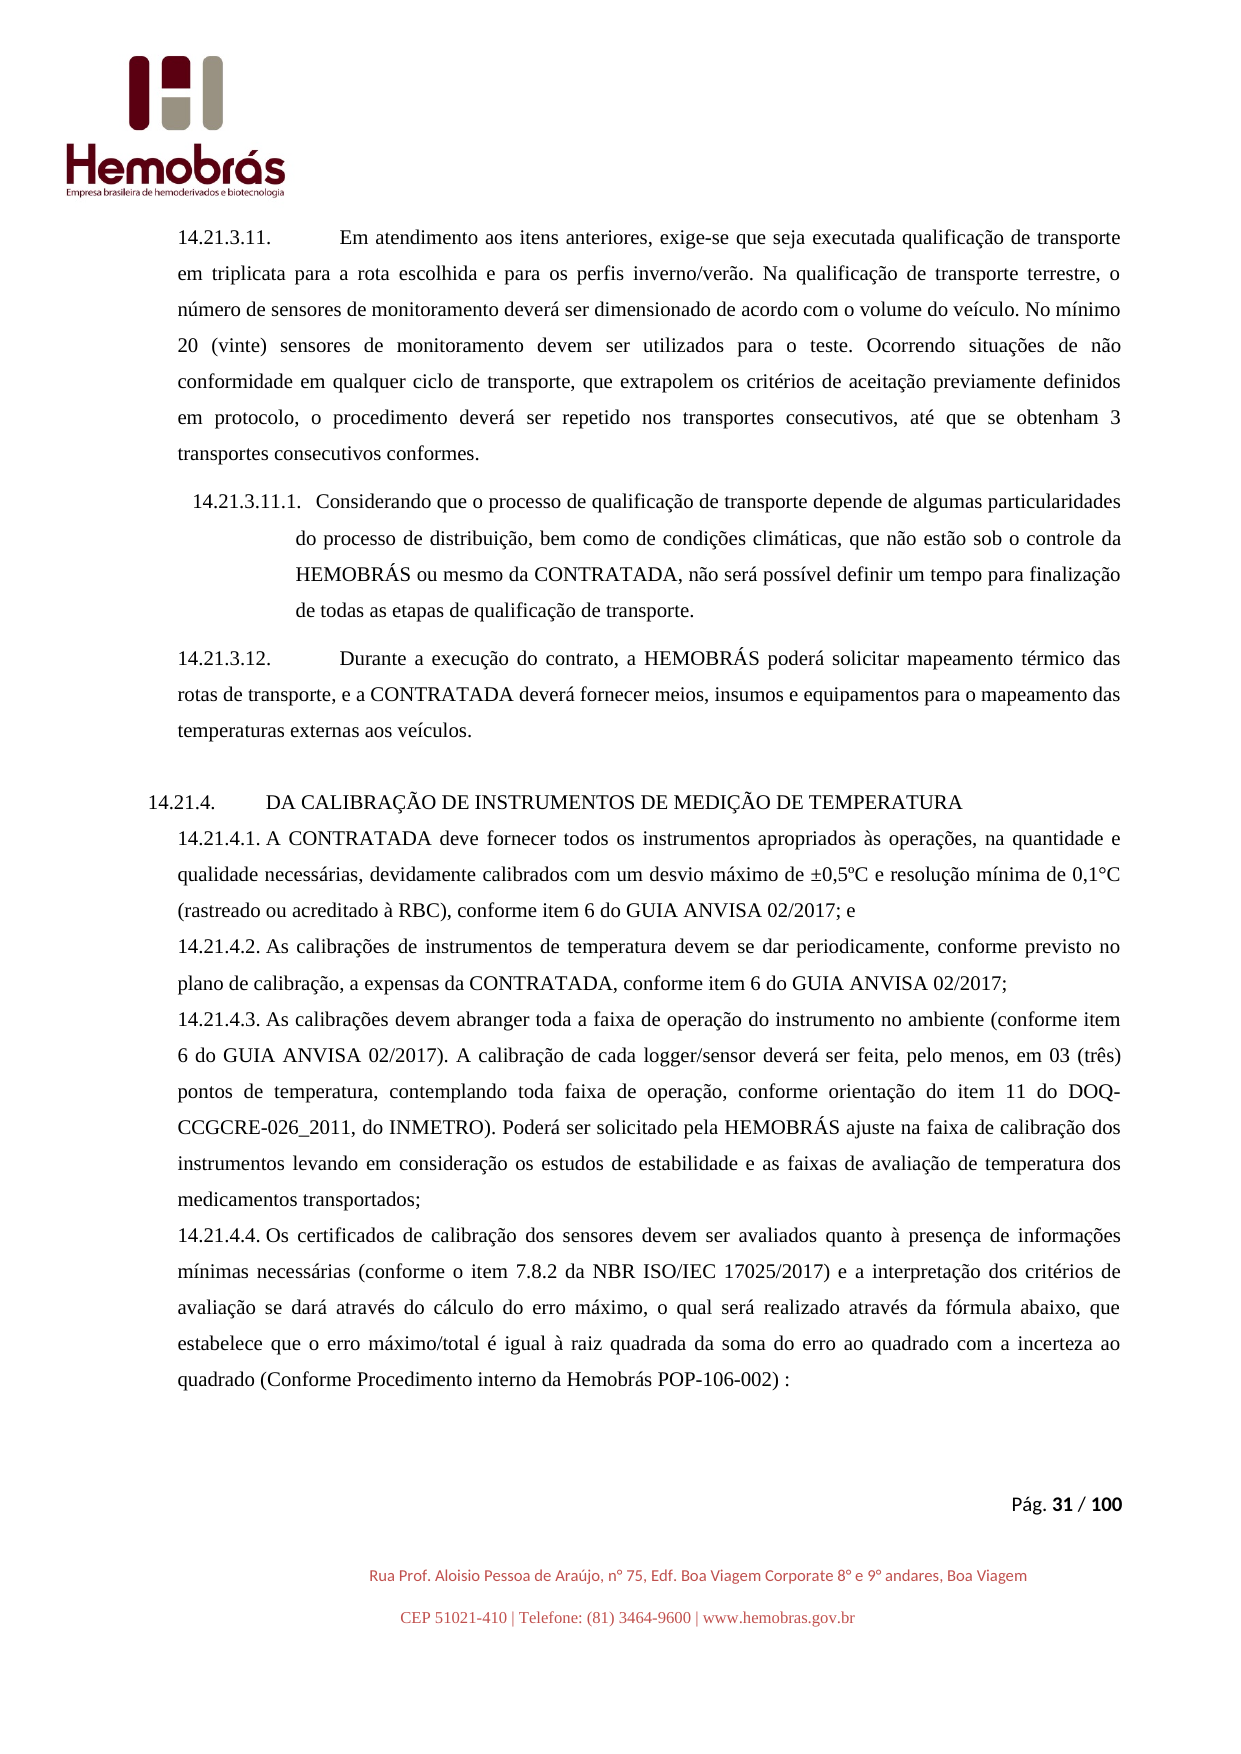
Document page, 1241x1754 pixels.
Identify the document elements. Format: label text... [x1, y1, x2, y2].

subtitle Em atendimento aos itens anteriores, exige-se que seja executada qualificação de transporte em triplicata para a rota escolhida e para os perfis inverno/verão. Na qualificação de transporte terrestre, o número de sensores de monitoramento deverá ser dimensionado de acordo com o volume do veículo. No mínimo 20 (vinte) sensores de monitoramento devem ser utilizados para o teste. Ocorrendo situações de não conformidade em qualquer ciclo de transporte, que extrapolem os critérios de aceitação previamente definidos em protocolo, o procedimento deverá ser repetido nos transportes consecutivos, até que se obtenham 3 transportes consecutivos conformes. [177, 148, 1122, 465]
list Considerando que o processo de qualificação de transporte depende de algumas particularidades do processo de distribuição, bem como de condições climáticas, que não estão sob o controle da HEMOBRÁS ou mesmo da CONTRATADA, não será possível definir um tempo para finalização de todas as etapas de qualificação de transporte. [192, 489, 1122, 622]
picture [53, 43, 298, 213]
list Durante a execução do contrato, a HEMOBRÁS poderá solicitar mapeamento térmico das rotas de transporte, e a CONTRATADA deverá fornecer meios, insumos e equipamentos para o mapeamento das temperaturas externas aos veículos. [177, 646, 1122, 742]
subtitle DA CALIBRAÇÃO DE INSTRUMENTOS DE MEDIÇÃO DE TEMPERATURA [148, 790, 1122, 814]
subtitle Os certificados de calibração dos sensores devem ser avaliados quanto à presença de informações mínimas necessárias (conforme o item 7.8.2 da NBR ISO/IEC 17025/2017) e a interpretação dos critérios de avaliação se dará através do cálculo do erro máximo, o qual será realizado através da fórmula abaixo, que estabelece que o erro máximo/total é igual à raiz quadrada da soma do erro ao quadrado com a incerteza ao quadrado (Conforme Procedimento interno da Hemobrás POP-106-002) : [177, 1223, 1122, 1391]
subtitle A CONTRATADA deve fornecer todos os instrumentos apropriados às operações, na quantidade e qualidade necessárias, devidamente calibrados com um desvio máximo de ±0,5ºC e resolução mínima de 0,1°C (rastreado ou acreditado à RBC), conforme item 6 do GUIA ANVISA 02/2017; e [177, 826, 1122, 922]
subtitle As calibrações de instrumentos de temperatura devem se dar periodicamente, conforme previsto no plano de calibração, a expensas da CONTRATADA, conforme item 6 do GUIA ANVISA 02/2017; [177, 934, 1122, 994]
subtitle As calibrações devem abranger toda a faixa de operação do instrumento no ambiente (conforme item 6 do GUIA ANVISA 02/2017). A calibração de cada logger/sensor deverá ser feita, pelo menos, em 03 (três) pontos de temperatura, contemplando toda faixa de operação, conforme orientação do item 11 do DOQ-CCGCRE-026_2011, do INMETRO). Poderá ser solicitado pela HEMOBRÁS ajuste na faixa de calibração dos instrumentos levando em consideração os estudos de estabilidade e as faixas de avaliação de temperatura dos medicamentos transportados; [177, 1006, 1122, 1211]
